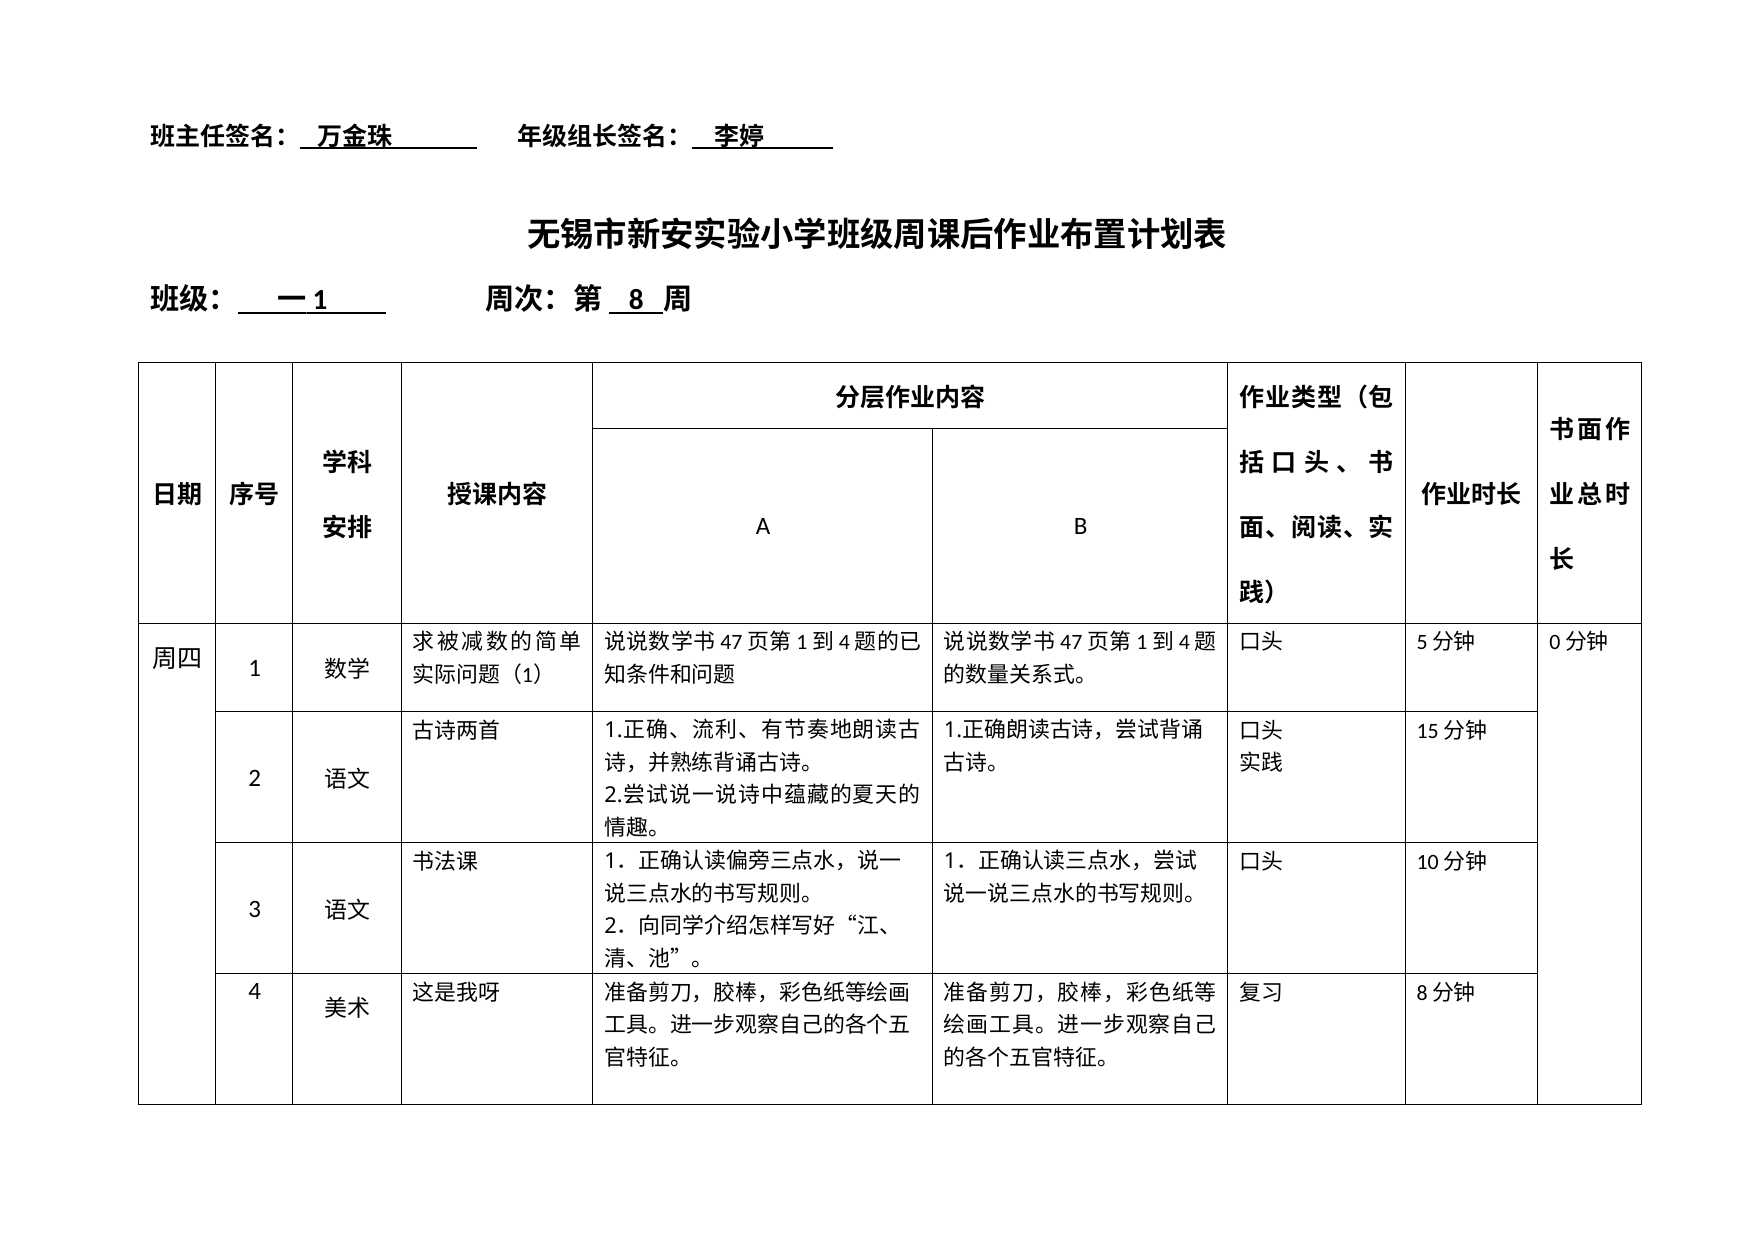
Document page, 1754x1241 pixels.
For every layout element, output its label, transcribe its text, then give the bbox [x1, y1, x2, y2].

table_cell 美术 [293, 974, 401, 1104]
table_header 书面作业总时长 [1538, 363, 1641, 623]
table_cell 3 [216, 843, 292, 973]
table_cell 15分钟 [1406, 712, 1537, 842]
table_cell 10分钟 [1406, 843, 1537, 973]
table_cell 1．正确认读偏旁三点水，说一说三点水的书写规则。 2．向同学介绍怎样写好“江、清、池”。 [593, 843, 932, 973]
table_cell 准备剪刀，胶棒，彩色纸等绘画工具。进一步观察自己的各个五官特征。 [593, 974, 932, 1104]
table_cell 数学 [293, 624, 401, 711]
table_cell 说说数学书47页第1到4题的已知条件和问题 [593, 624, 932, 711]
table_cell 复习 [1228, 974, 1405, 1104]
table_header 学科 安排 [293, 363, 401, 623]
table_cell 1.正确朗读古诗，尝试背诵古诗。 [933, 712, 1227, 842]
table_cell 5分钟 [1406, 624, 1537, 711]
text 班主任签名： 万金珠 年级组长签名： 李婷 [150, 102, 1604, 167]
table_cell 4 [216, 974, 292, 1104]
table_cell B [933, 429, 1227, 623]
table_cell A [593, 429, 932, 623]
table_cell 准备剪刀，胶棒，彩色纸等绘画工具。进一步观察自己的各个五官特征。 [933, 974, 1227, 1104]
table_cell 说说数学书47页第1到4题的数量关系式。 [933, 624, 1227, 711]
table_cell 1．正确认读三点水，尝试说一说三点水的书写规则。 [933, 843, 1227, 973]
text 班级： 一1 周次：第 8 周 [150, 264, 1604, 329]
table_cell 周四 [139, 624, 215, 1104]
table_header 序号 [216, 363, 292, 623]
table_header 作业时长 [1406, 363, 1537, 623]
table_cell 口头 [1228, 624, 1405, 711]
table_cell 8分钟 [1406, 974, 1537, 1104]
table_cell 口头 实践 [1228, 712, 1405, 842]
table_header 作业类型（包括口头、书面、阅读、实践） [1228, 363, 1405, 623]
table_cell 2 [216, 712, 292, 842]
table_cell 古诗两首 [402, 712, 592, 842]
table_cell 1 [216, 624, 292, 711]
table_cell 求被减数的简单实际问题（1） [402, 624, 592, 711]
table_cell 这是我呀 [402, 974, 592, 1104]
table_cell 1.正确、流利、有节奏地朗读古诗，并熟练背诵古诗。 2.尝试说一说诗中蕴藏的夏天的情趣。 [593, 712, 932, 842]
table_header 授课内容 [402, 363, 592, 623]
table_cell 书法课 [402, 843, 592, 973]
table_cell 0分钟 [1538, 624, 1641, 1104]
table_cell 语文 [293, 843, 401, 973]
table_header 分层作业内容 [593, 363, 1227, 428]
table_cell 口头 [1228, 843, 1405, 973]
table_cell 语文 [293, 712, 401, 842]
table_header 日期 [139, 363, 215, 623]
text 无锡市新安实验小学班级周课后作业布置计划表 [150, 199, 1604, 264]
